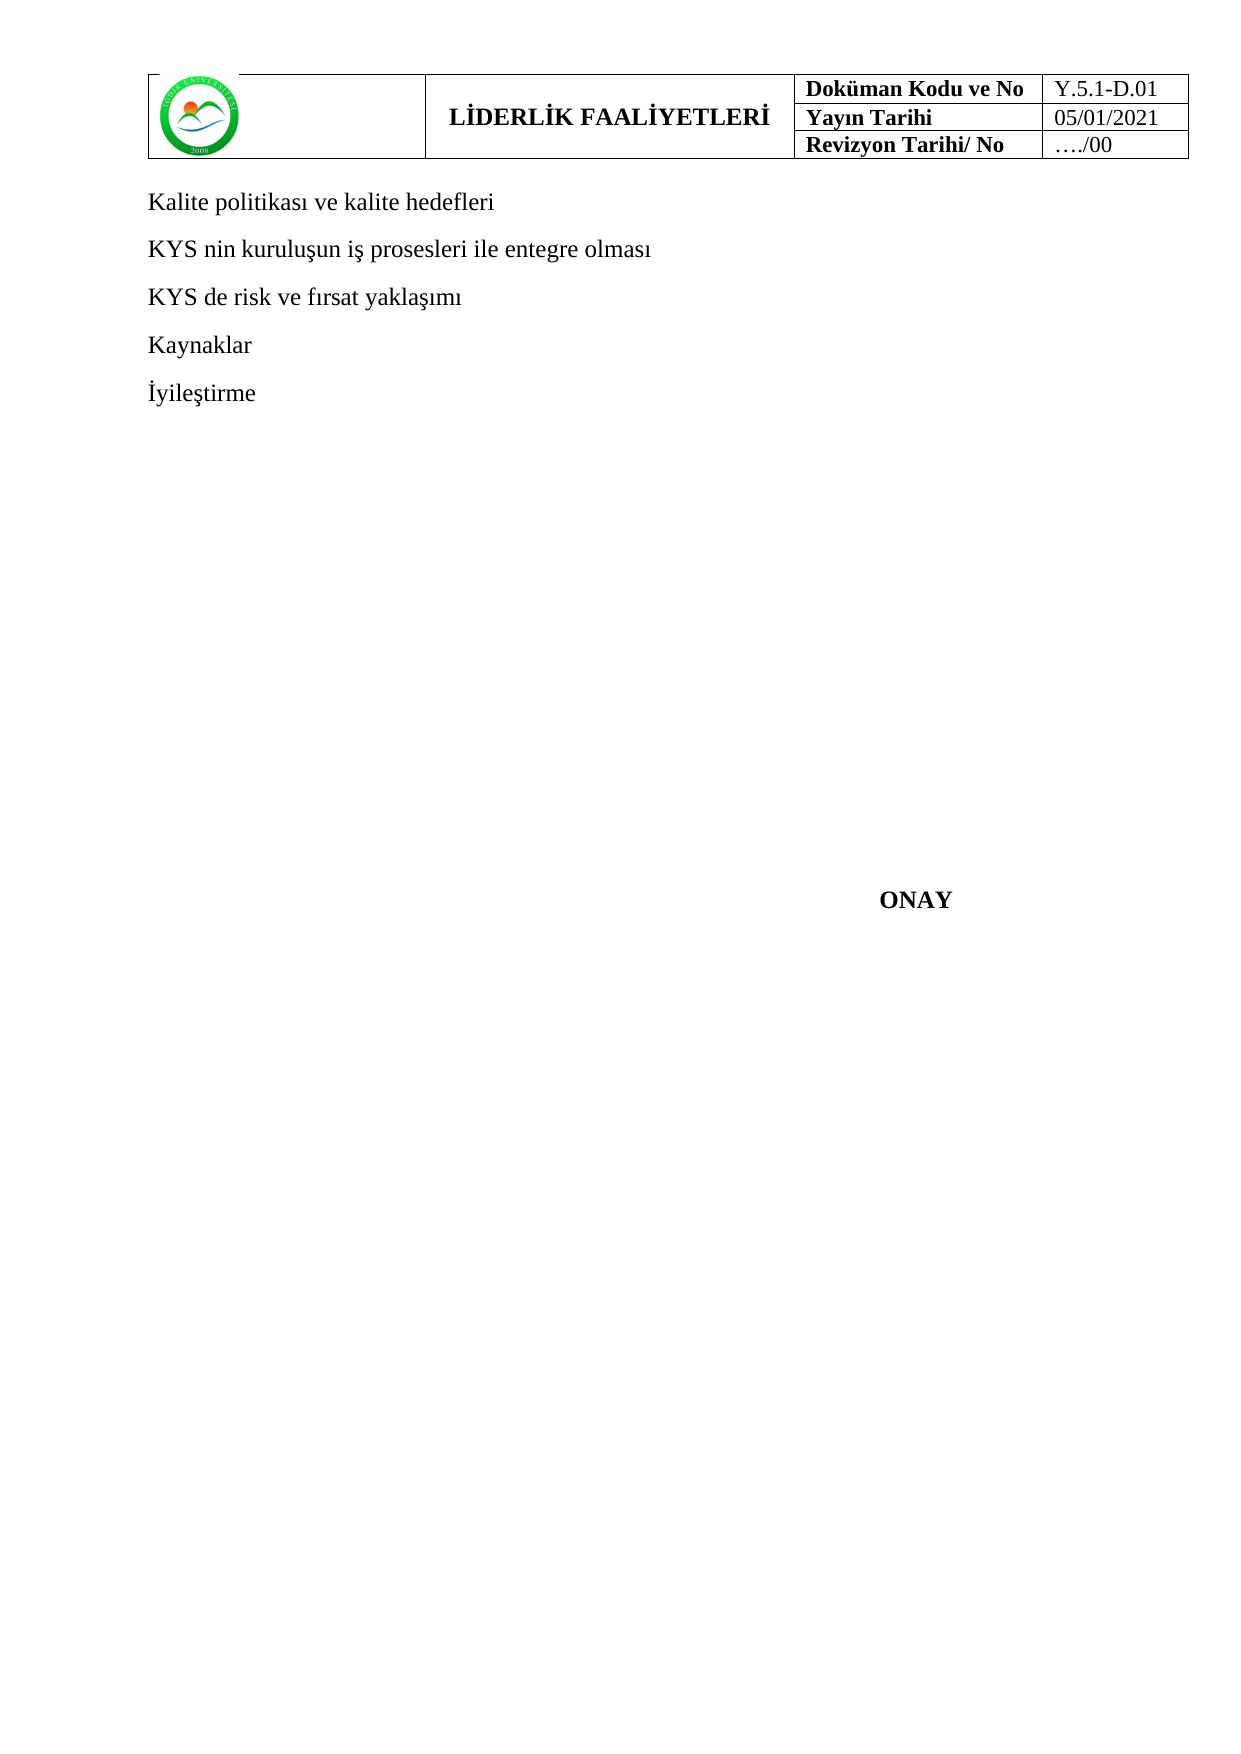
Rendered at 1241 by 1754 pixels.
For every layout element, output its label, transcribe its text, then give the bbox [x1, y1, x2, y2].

text KYS nin kuruluşun iş prosesleri ile entegre olması [148, 234, 1093, 263]
text İyileştirme [148, 378, 1093, 406]
picture [159, 74, 239, 157]
list ONAY [170, 885, 1093, 914]
text KYS de risk ve fırsat yaklaşımı [148, 282, 1093, 311]
text Kalite politikası ve kalite hedefleri [148, 187, 1093, 216]
text Kaynaklar [148, 330, 1093, 359]
